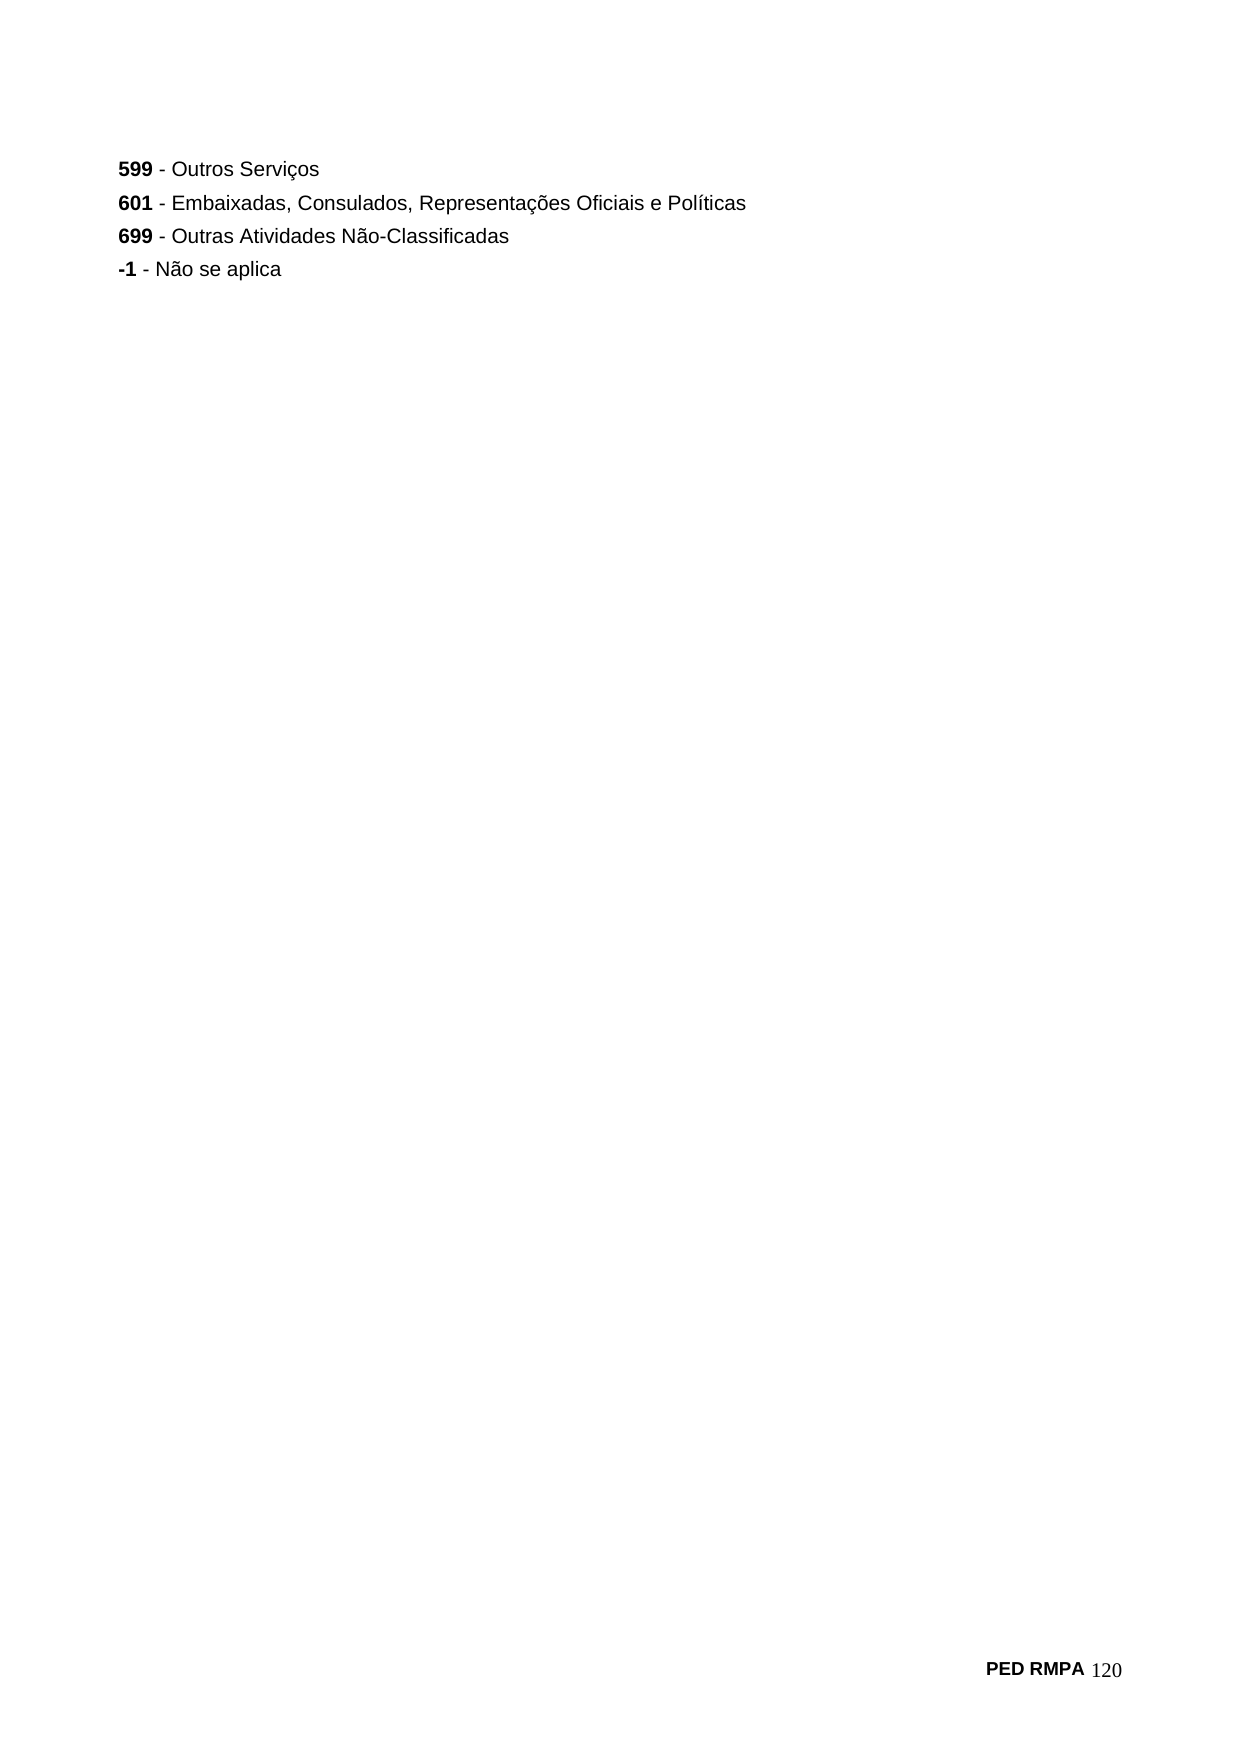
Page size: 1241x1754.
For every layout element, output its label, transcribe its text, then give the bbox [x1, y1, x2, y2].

text 599 - Outros Serviços [118, 148, 1122, 181]
text -1 - Não se aplica [118, 248, 1122, 281]
text 699 - Outras Atividades Não-Classificadas [118, 214, 1122, 248]
text 601 - Embaixadas, Consulados, Representações Oficiais e Políticas [118, 181, 1122, 214]
